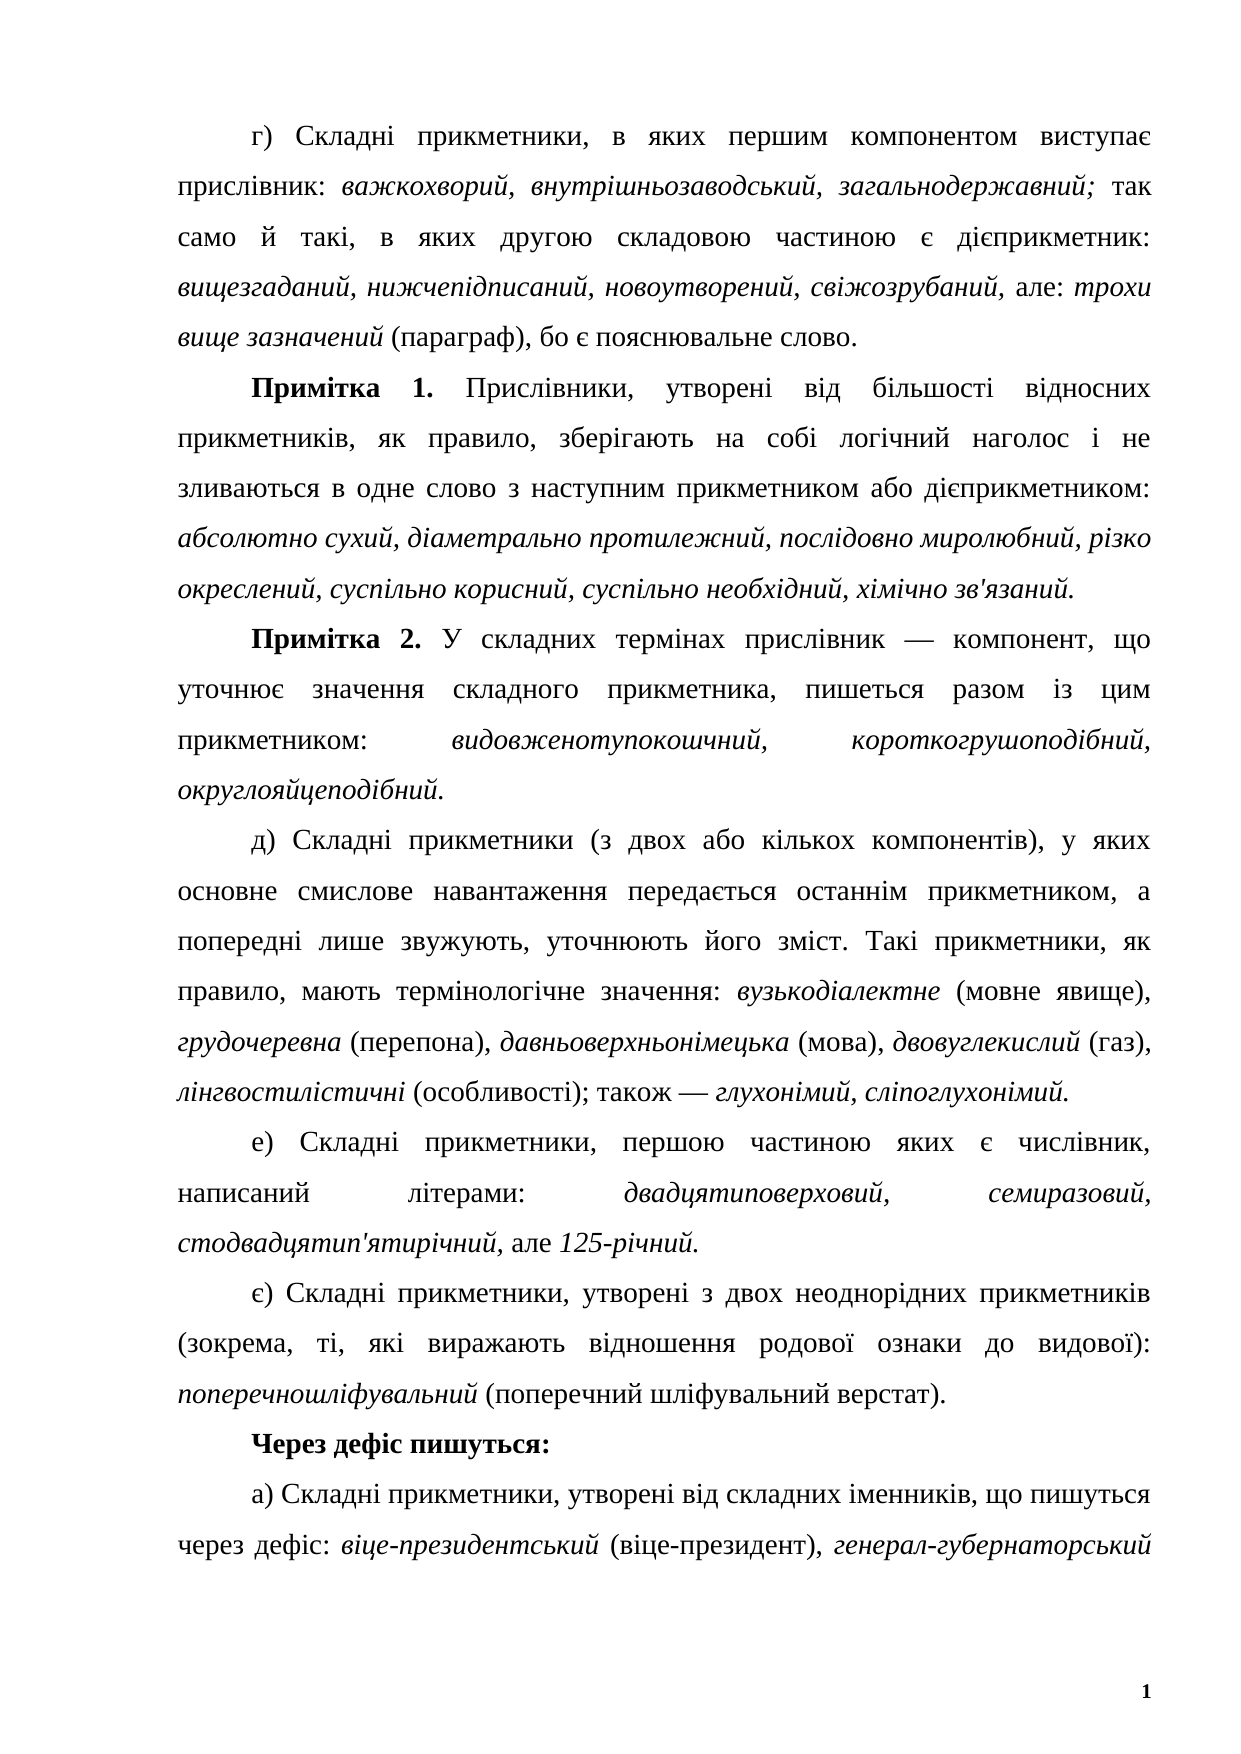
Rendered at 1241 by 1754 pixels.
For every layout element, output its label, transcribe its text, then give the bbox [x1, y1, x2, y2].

text Примітка 2. У складних термінах прислівник — компонент, що уточнює значення складного прикметника, пишеться разом із цим прикметником: видовженотупокошчний, короткогрушоподібний, округлояйцеподібний. [177, 621, 1152, 806]
text Примітка 1. Прислівники, утворені від більшості відносних прикметників, як правило, зберігають на собі логічний наголос і не зливаються в одне слово з наступним прикметником або дієприкметником: абсолютно сухий, діаметрально протилежний, послідовно миролюбний, різко окреслений, суспільно корисний, суспільно необхідний, хімічно зв'язаний. [177, 370, 1152, 604]
text є) Складні прикметники, утворені з двох неоднорідних прикметників (зокрема, ті, які виражають відношення родової ознаки до видової): поперечношліфувальний (поперечний шліфувальний верстат). [177, 1275, 1152, 1409]
text д) Складні прикметники (з двох або кількох компонентів), у яких основне смислове навантаження передається останнім прикметником, а попередні лише звужують, уточнюють його зміст. Такі прикметники, як правило, мають термінологічне значення: вузькодіалектне (мовне явище), грудочеревна (перепона), давньоверхньонімецька (мова), двовуглекислий (газ), лінгвостилістичні (особливості); також — глухонімий, сліпоглухонімий. [177, 822, 1152, 1108]
text г) Складні прикметники, в яких першим компонентом виступає прислівник: важкохворий, внутрішньозаводський, загальнодержавний; так само й такі, в яких другою складовою частиною є дієприкметник: вищезгаданий, нижчепідписаний, новоутворений, свіжозрубаний, але: трохи вище зазначений (параграф), бо є пояснювальне слово. [177, 118, 1152, 353]
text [177, 1477, 1152, 1560]
text е) Складні прикметники, першою частиною яких є числівник, написаний літерами: двадцятиповерховий, семиразовий, стодвадцятип'ятирічний, але 125-річний. [177, 1124, 1152, 1258]
text Через дефіс пишуться: [177, 1426, 1152, 1460]
